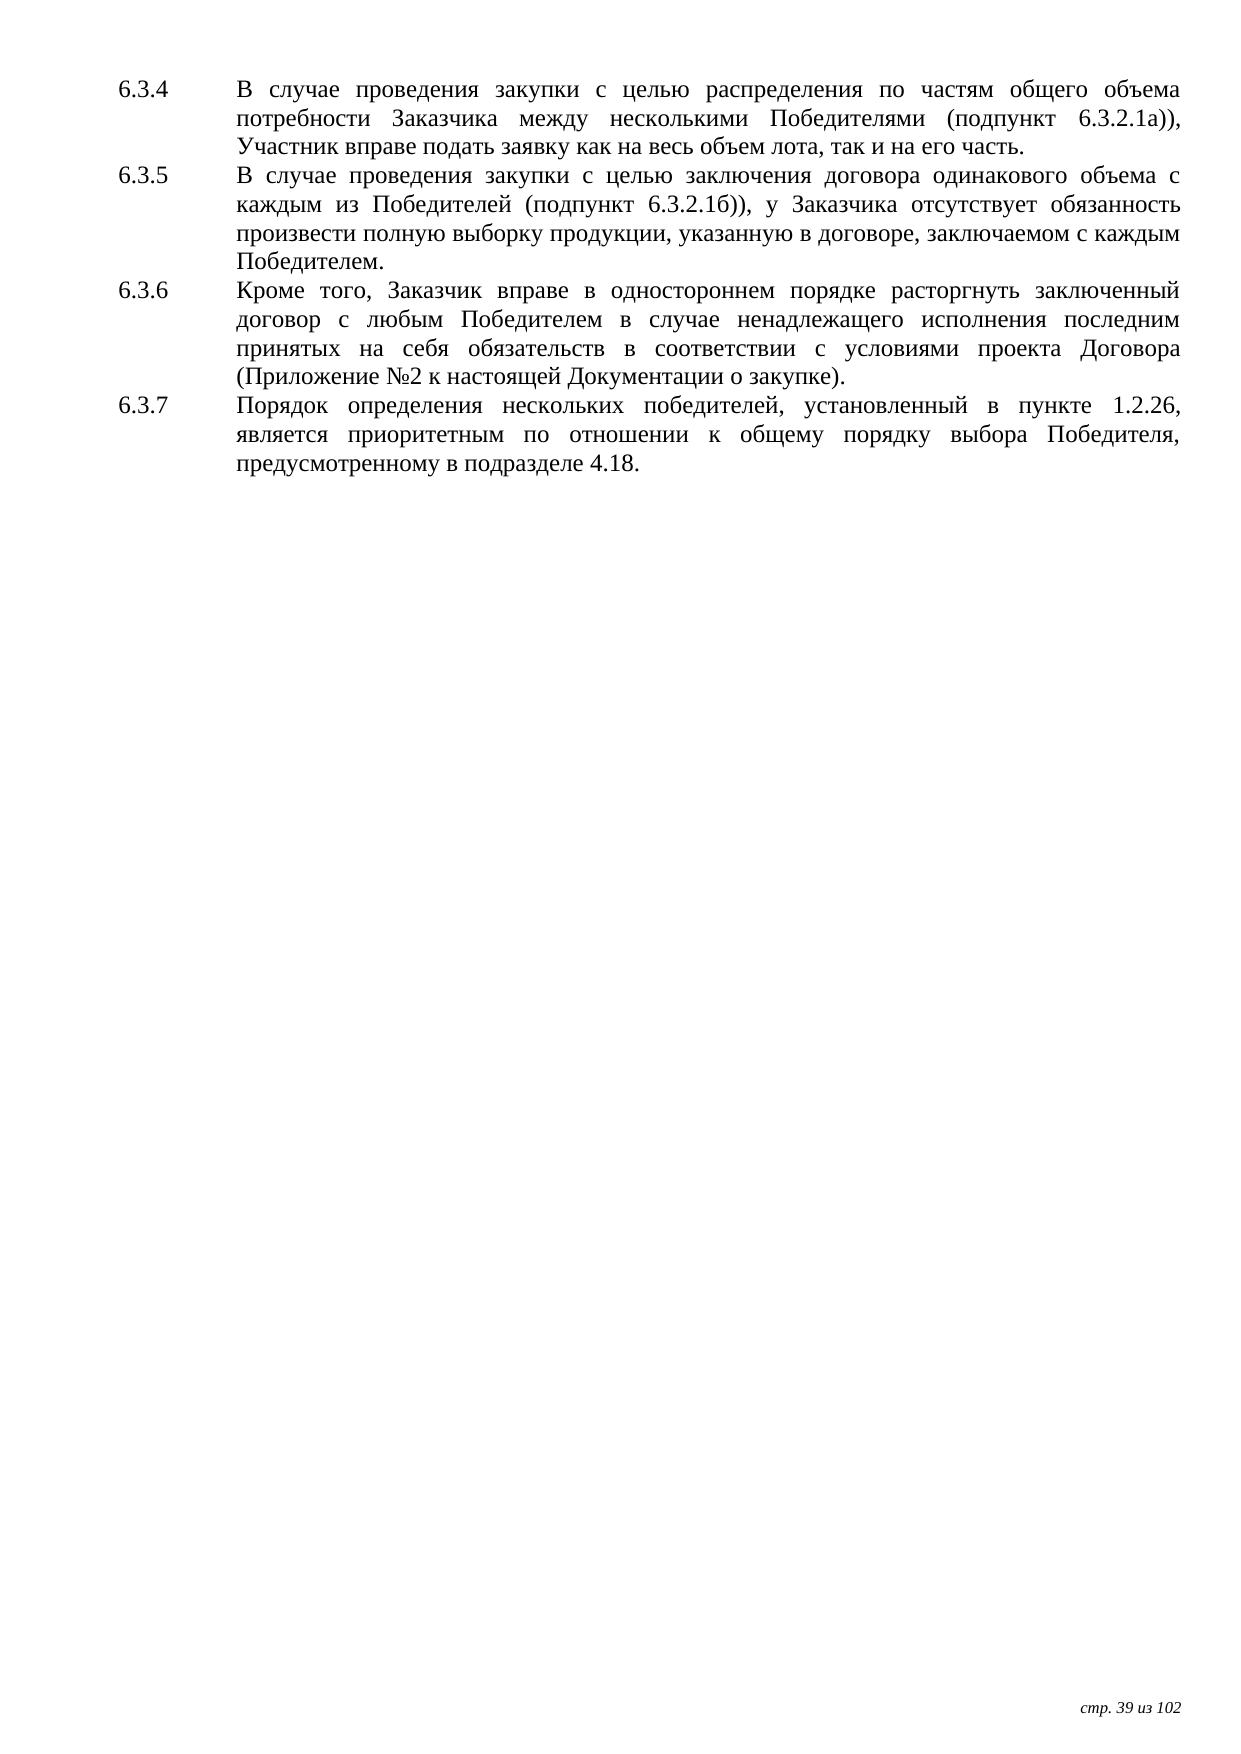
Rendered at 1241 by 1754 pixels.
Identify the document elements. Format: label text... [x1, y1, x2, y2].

text Порядок определения нескольких победителей, установленный в пункте 1.2.26, является приоритетным по отношении к общему порядку выбора Победителя, предусмотренному в подразделе 4.18. [118, 390, 1181, 476]
text Кроме того, Заказчик вправе в одностороннем порядке расторгнуть заключенный договор с любым Победителем в случае ненадлежащего исполнения последним принятых на себя обязательств в соответствии с условиями проекта Договора (Приложение №2 к настоящей Документации о закупке). [118, 275, 1181, 390]
text В случае проведения закупки с целью заключения договора одинакового объема с каждым из Победителей (подпункт 6.3.2б)), у Заказчика отсутствует обязанность произвести полную выборку продукции, указанную в договоре, заключаемом с каждым Победителем. [118, 160, 1181, 275]
text В случае проведения закупки с целью распределения по частям общего объема потребности Заказчика между несколькими Победителями (подпункт 6.3.2а)), Участник вправе подать заявку как на весь объем лота, так и на его часть. [118, 74, 1181, 160]
